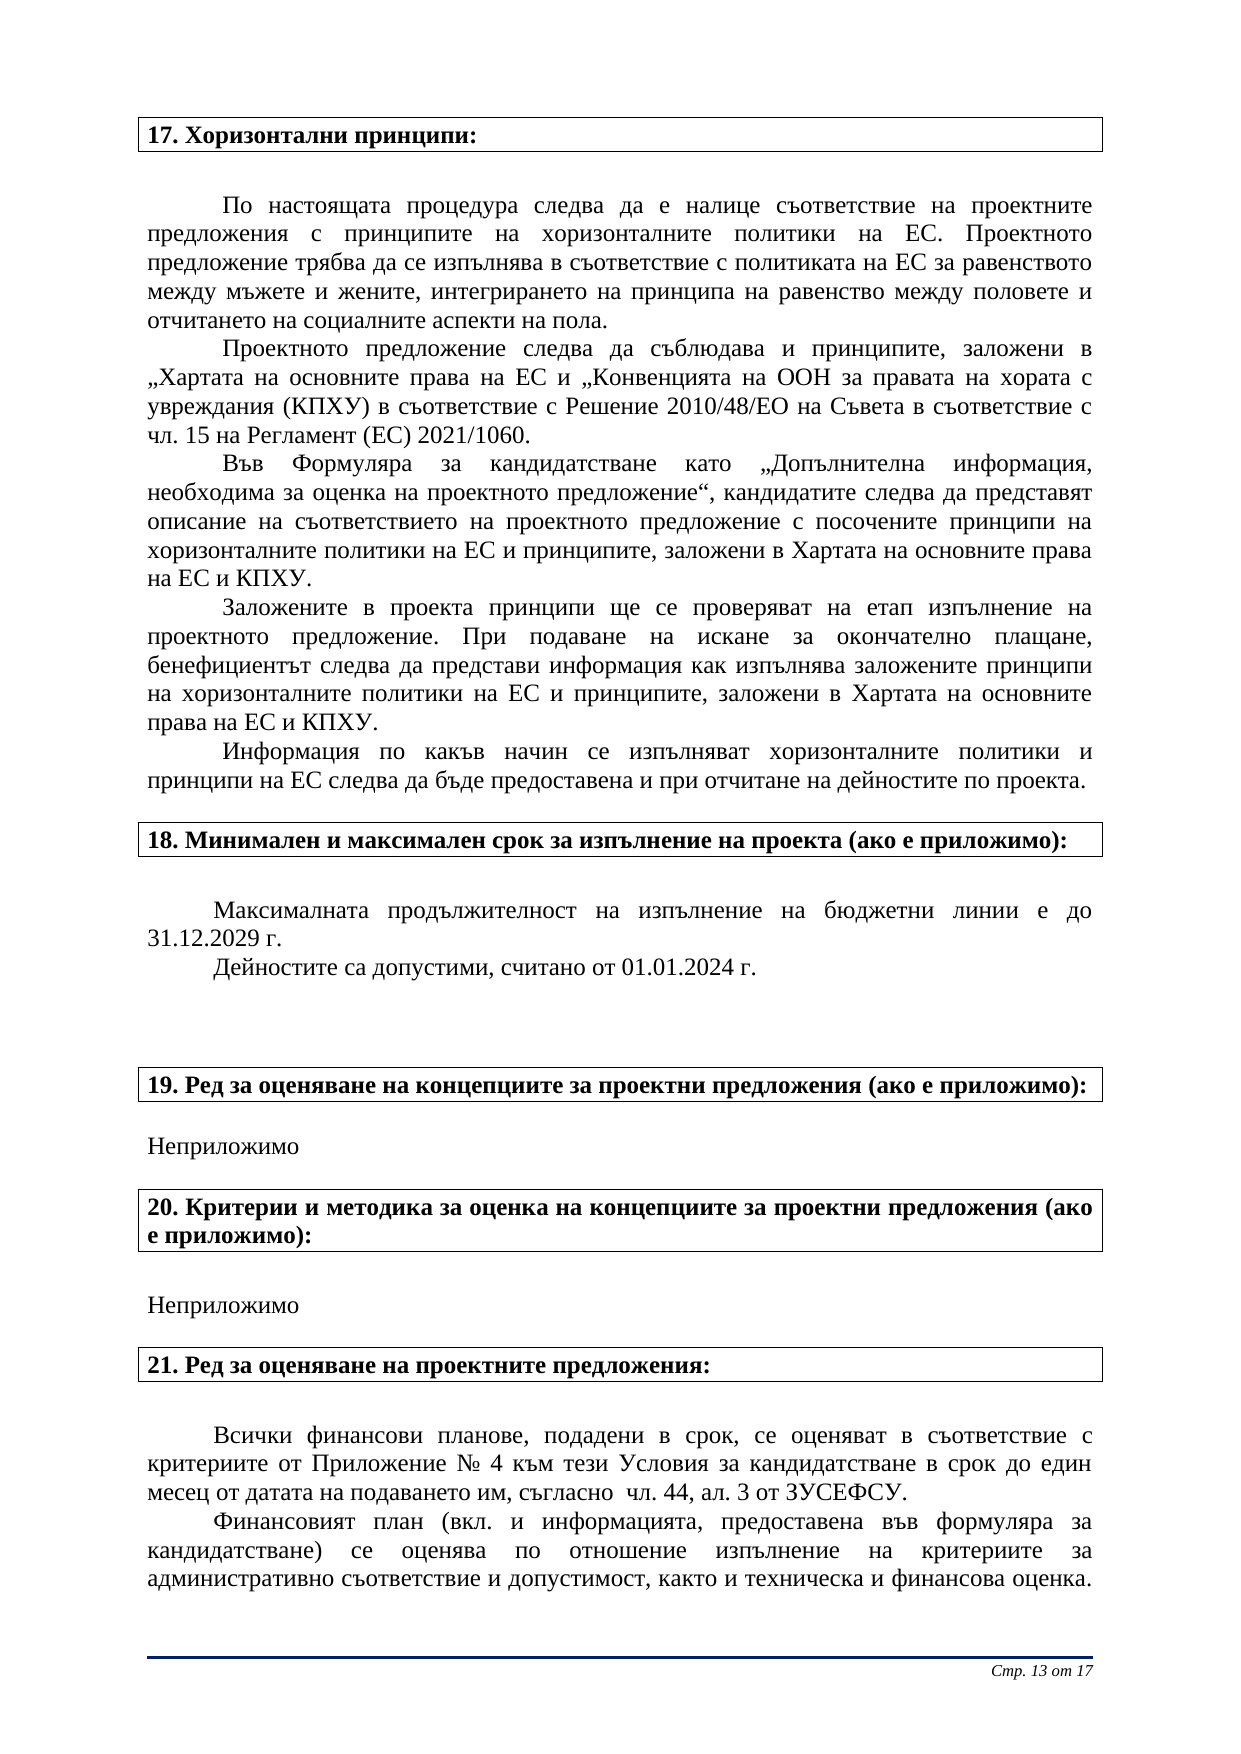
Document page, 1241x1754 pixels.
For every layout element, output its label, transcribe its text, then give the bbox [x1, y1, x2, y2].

list Заложените в проекта принципи ще се проверяват на етап изпълнение на проектното предложение. При подаване на искане за окончателно плащане, бенефициентът следва да представи информация как изпълнява заложените принципи на хоризонталните политики на ЕС и принципите, заложени в Хартата на основните права на ЕС и КПХУ. [147, 592, 1093, 736]
list Неприложимо [147, 1131, 1093, 1160]
list Дейностите са допустими, считано от 01.01.2024 г. [147, 952, 1093, 981]
list 19. Ред за оценяване на концепциите за проектни предложения (ако е приложимо): [139, 1068, 1102, 1101]
list 18. Минимален и максимален срок за изпълнение на проекта (ако е приложимо): [139, 823, 1102, 856]
list Във Формуляра за кандидатстване като „Допълнителна информация, необходима за оценка на проектното предложение“, кандидатите следва да представят описание на съответствието на проектното предложение с посочените принципи на хоризонталните политики на ЕС и принципите, заложени в Хартата на основните права на ЕС и КПХУ. [147, 448, 1093, 592]
list 17. Хоризонтални принципи: [139, 118, 1102, 151]
list 20. Критерии и методика за оценка на концепциите за проектни предложения (ако е приложимо): [139, 1190, 1102, 1251]
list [147, 1506, 1093, 1592]
list По настоящата процедура следва да е налице съответствие на проектните предложения с принципите на хоризонталните политики на ЕС. Проектното предложение трябва да се изпълнява в съответствие с политиката на ЕС за равенството между мъжете и жените, интегрирането на принципа на равенство между половете и отчитането на социалните аспекти на пола. [147, 190, 1093, 333]
list Информация по какъв начин се изпълняват хоризонталните политики и принципи на ЕС следва да бъде предоставена и при отчитане на дейностите по проекта. [147, 736, 1093, 793]
list Всички финансови планове, подадени в срок, се оценяват в съответствие с критериите от Приложение № 4 към тези Условия за кандидатстване в срок до един месец от датата на подаването им, съгласно чл. 44, ал. 3 от ЗУСЕФСУ. [147, 1420, 1093, 1506]
list Неприложимо [147, 1290, 1093, 1318]
list 21. Ред за оценяване на проектните предложения: [139, 1348, 1102, 1381]
list Максималната продължителност на изпълнение на бюджетни линии е до 31.12.2029 г. [147, 895, 1093, 952]
list Проектното предложение следва да съблюдава и принципите, заложени в „Хартата на основните права на ЕС и „Конвенцията на ООН за правата на хората с увреждания (КПХУ) в съответствие с Решение 2010/48/ЕО на Съвета в съответствие с чл. 15 на Регламент (ЕС) 2021/1060. [147, 333, 1093, 448]
